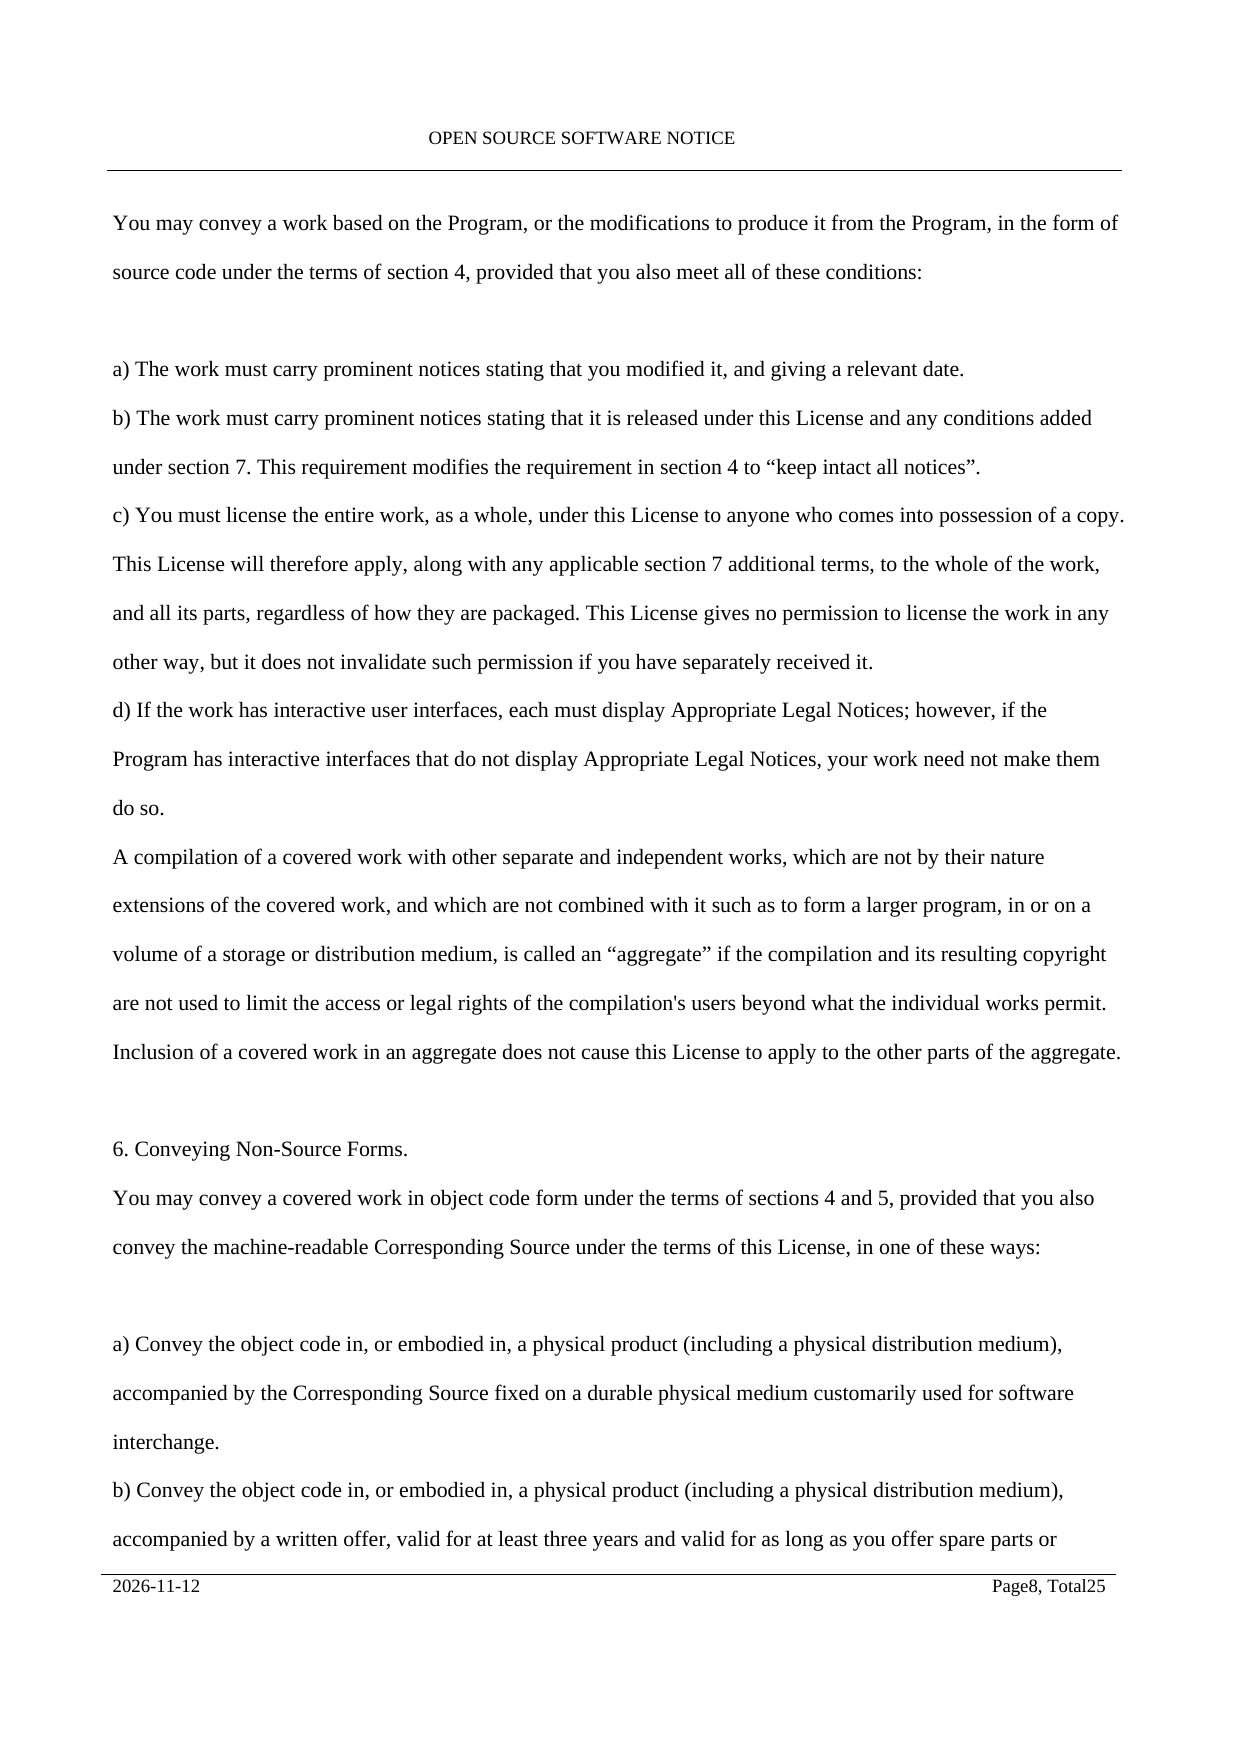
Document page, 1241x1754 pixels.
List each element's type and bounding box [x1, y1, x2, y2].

text [112, 206, 1128, 1555]
